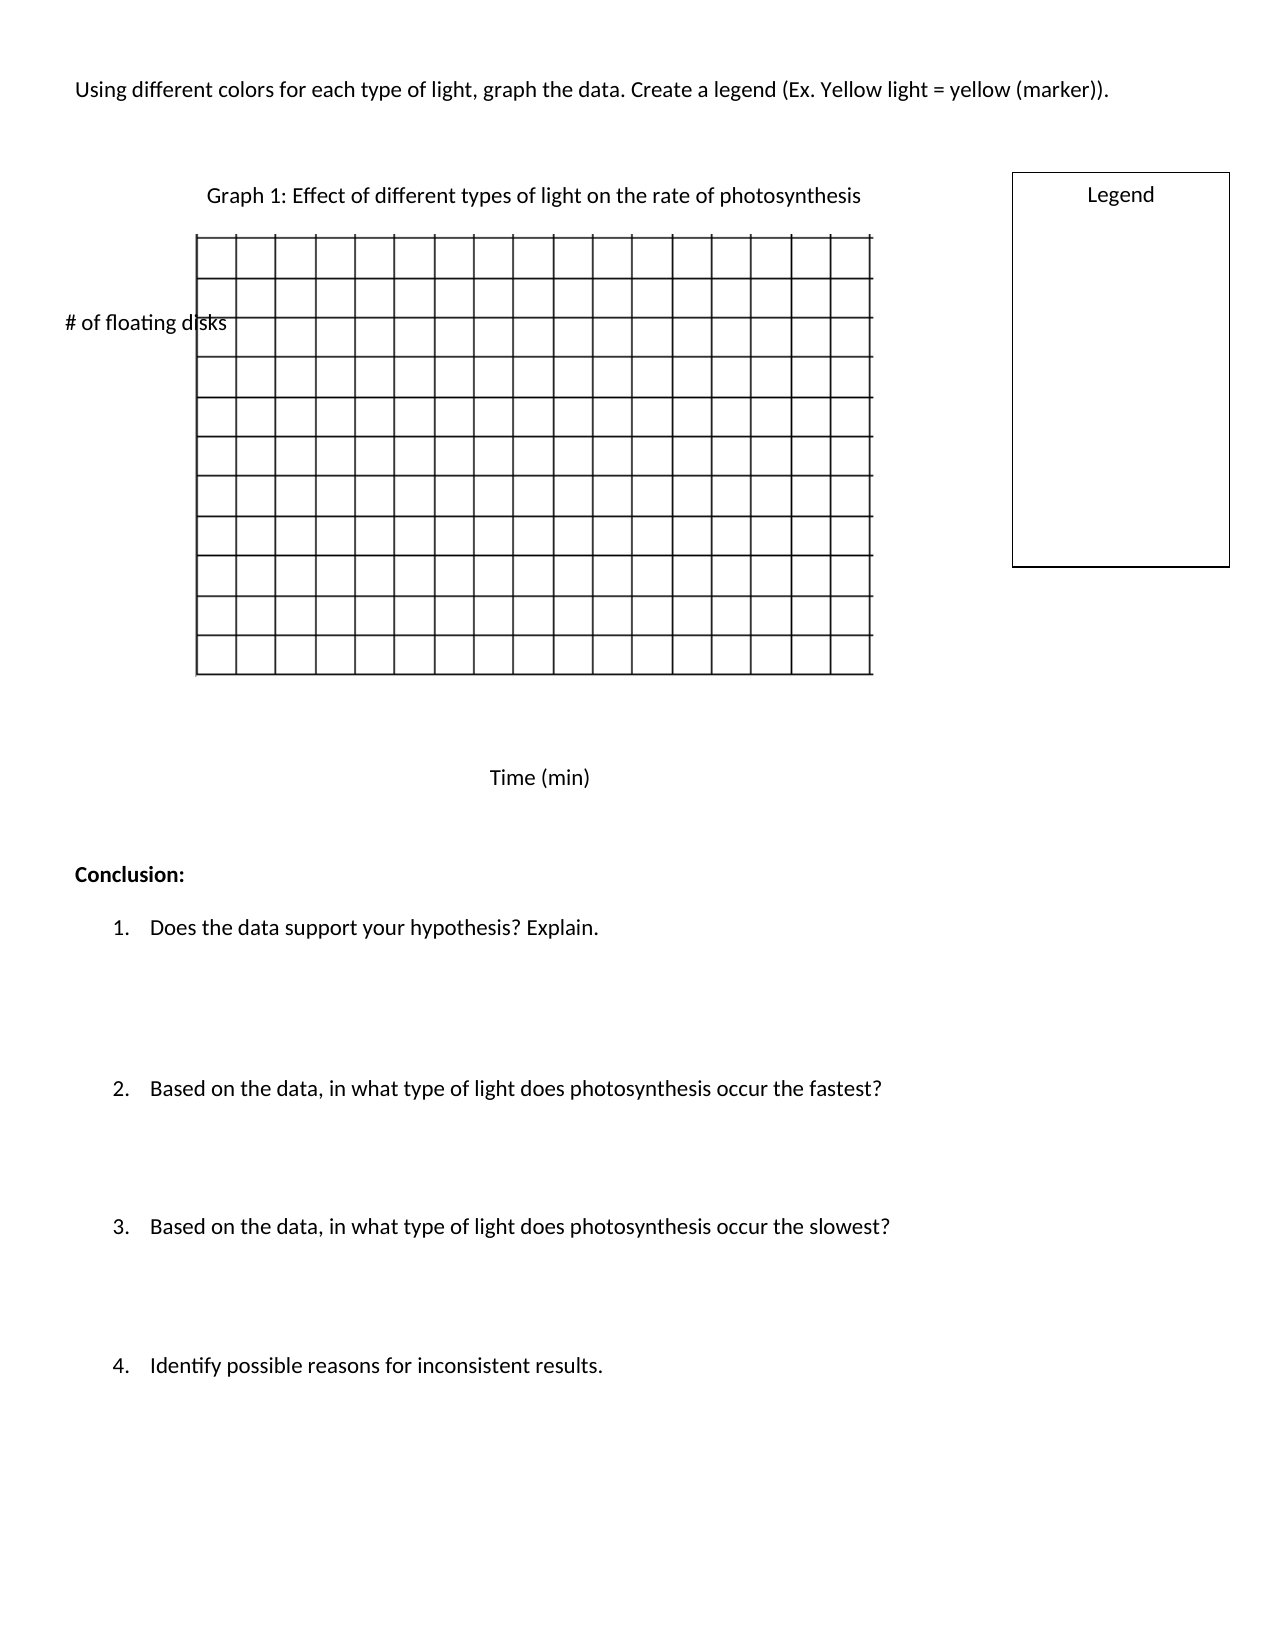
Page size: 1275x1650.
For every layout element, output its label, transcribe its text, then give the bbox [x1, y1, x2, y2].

text Conclusion: [75, 860, 1200, 888]
list Does the data support your hypothesis? Explain. [112, 913, 1200, 941]
list Identify possible reasons for inconsistent results. [112, 1351, 1200, 1379]
text Using different colors for each type of light, graph the data. Create a legend (Ex. Yellow light = yellow (marker)). [75, 75, 1200, 103]
list Based on the data, in what type of light does photosynthesis occur the fastest? [112, 1074, 1200, 1102]
text Graph 1: Effect of different types of light on the rate of photosynthesis [75, 181, 1012, 209]
list Based on the data, in what type of light does photosynthesis occur the slowest? [112, 1212, 1200, 1241]
picture [195, 234, 874, 677]
